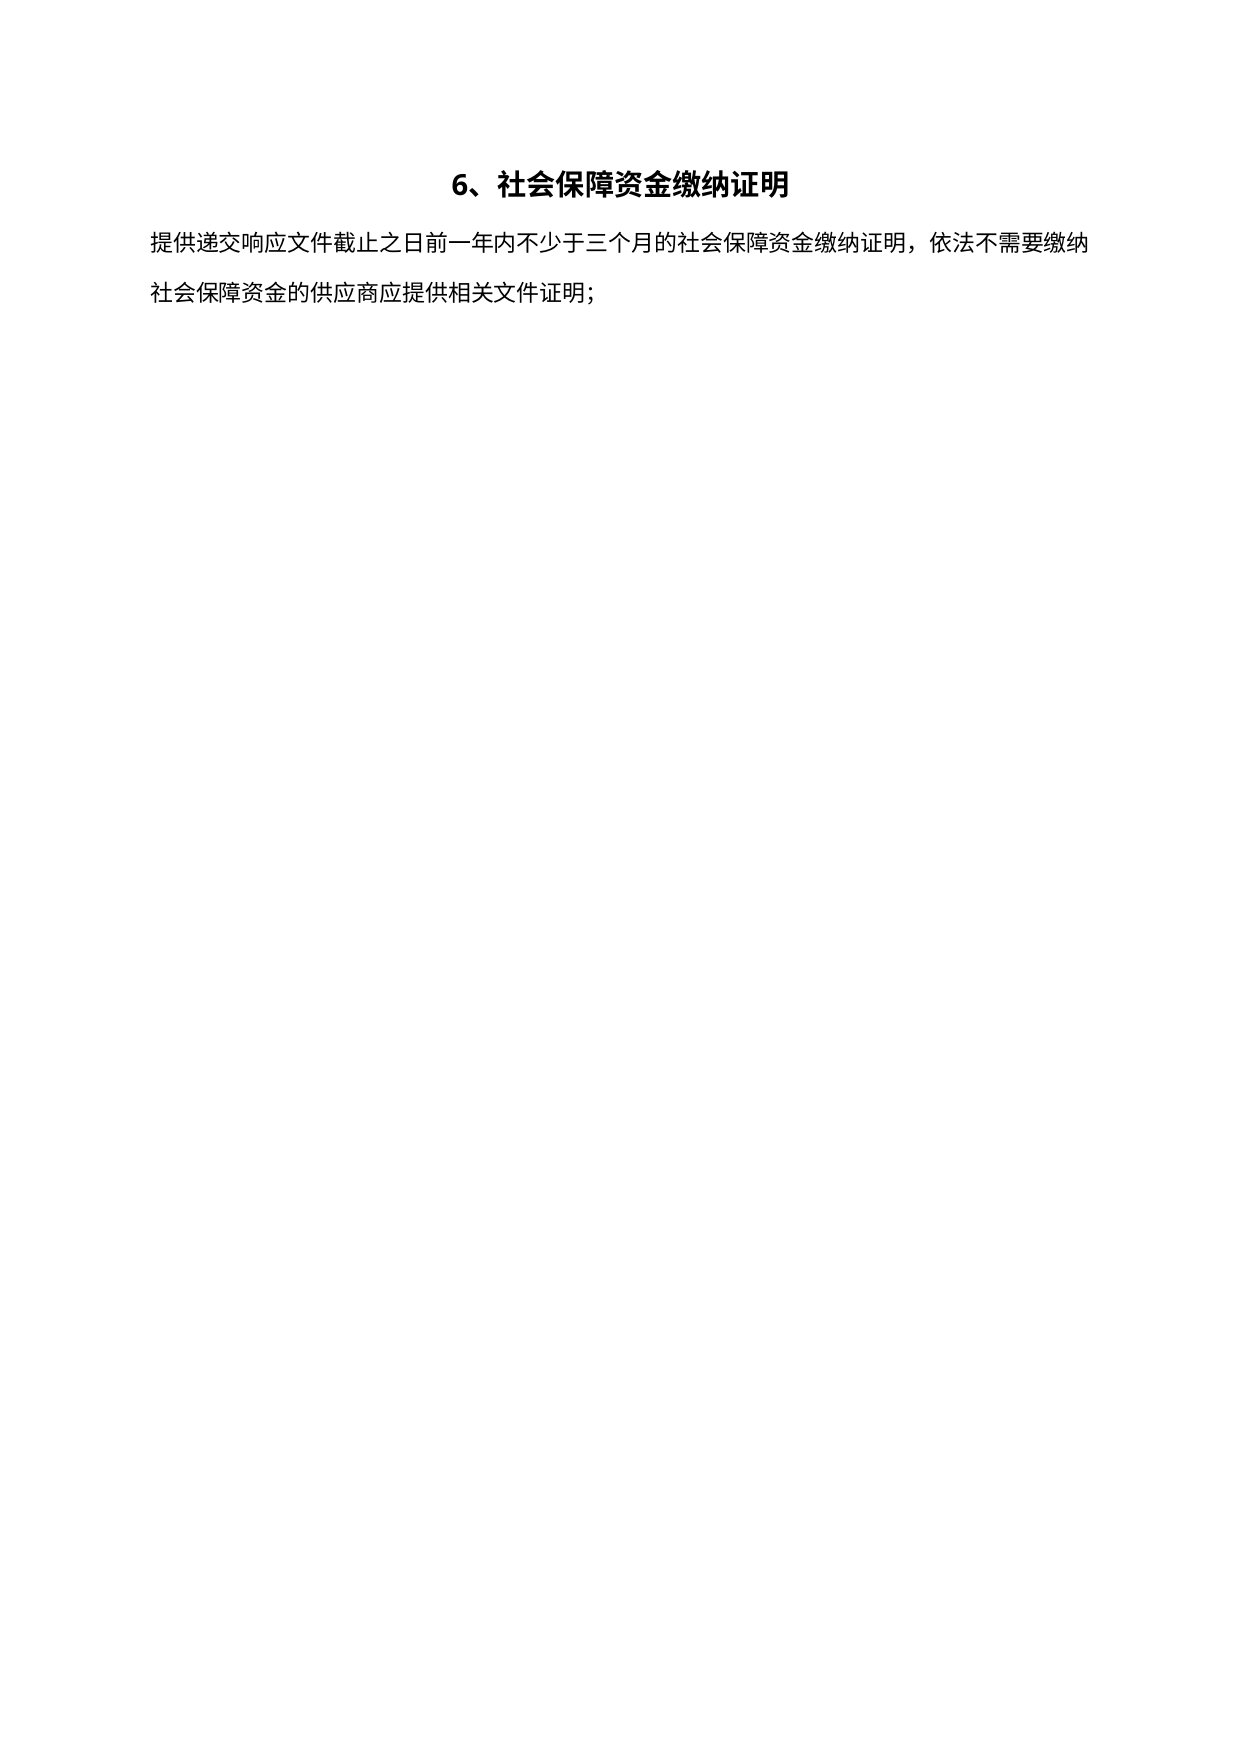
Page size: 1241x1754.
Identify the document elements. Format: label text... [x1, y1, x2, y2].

text 提供递交响应文件截止之日前一年内不少于三个月的社会保障资金缴纳证明，依法不需要缴纳社会保障资金的供应商应提供相关文件证明； [150, 225, 1090, 308]
text 6、社会保障资金缴纳证明 [150, 162, 1090, 204]
